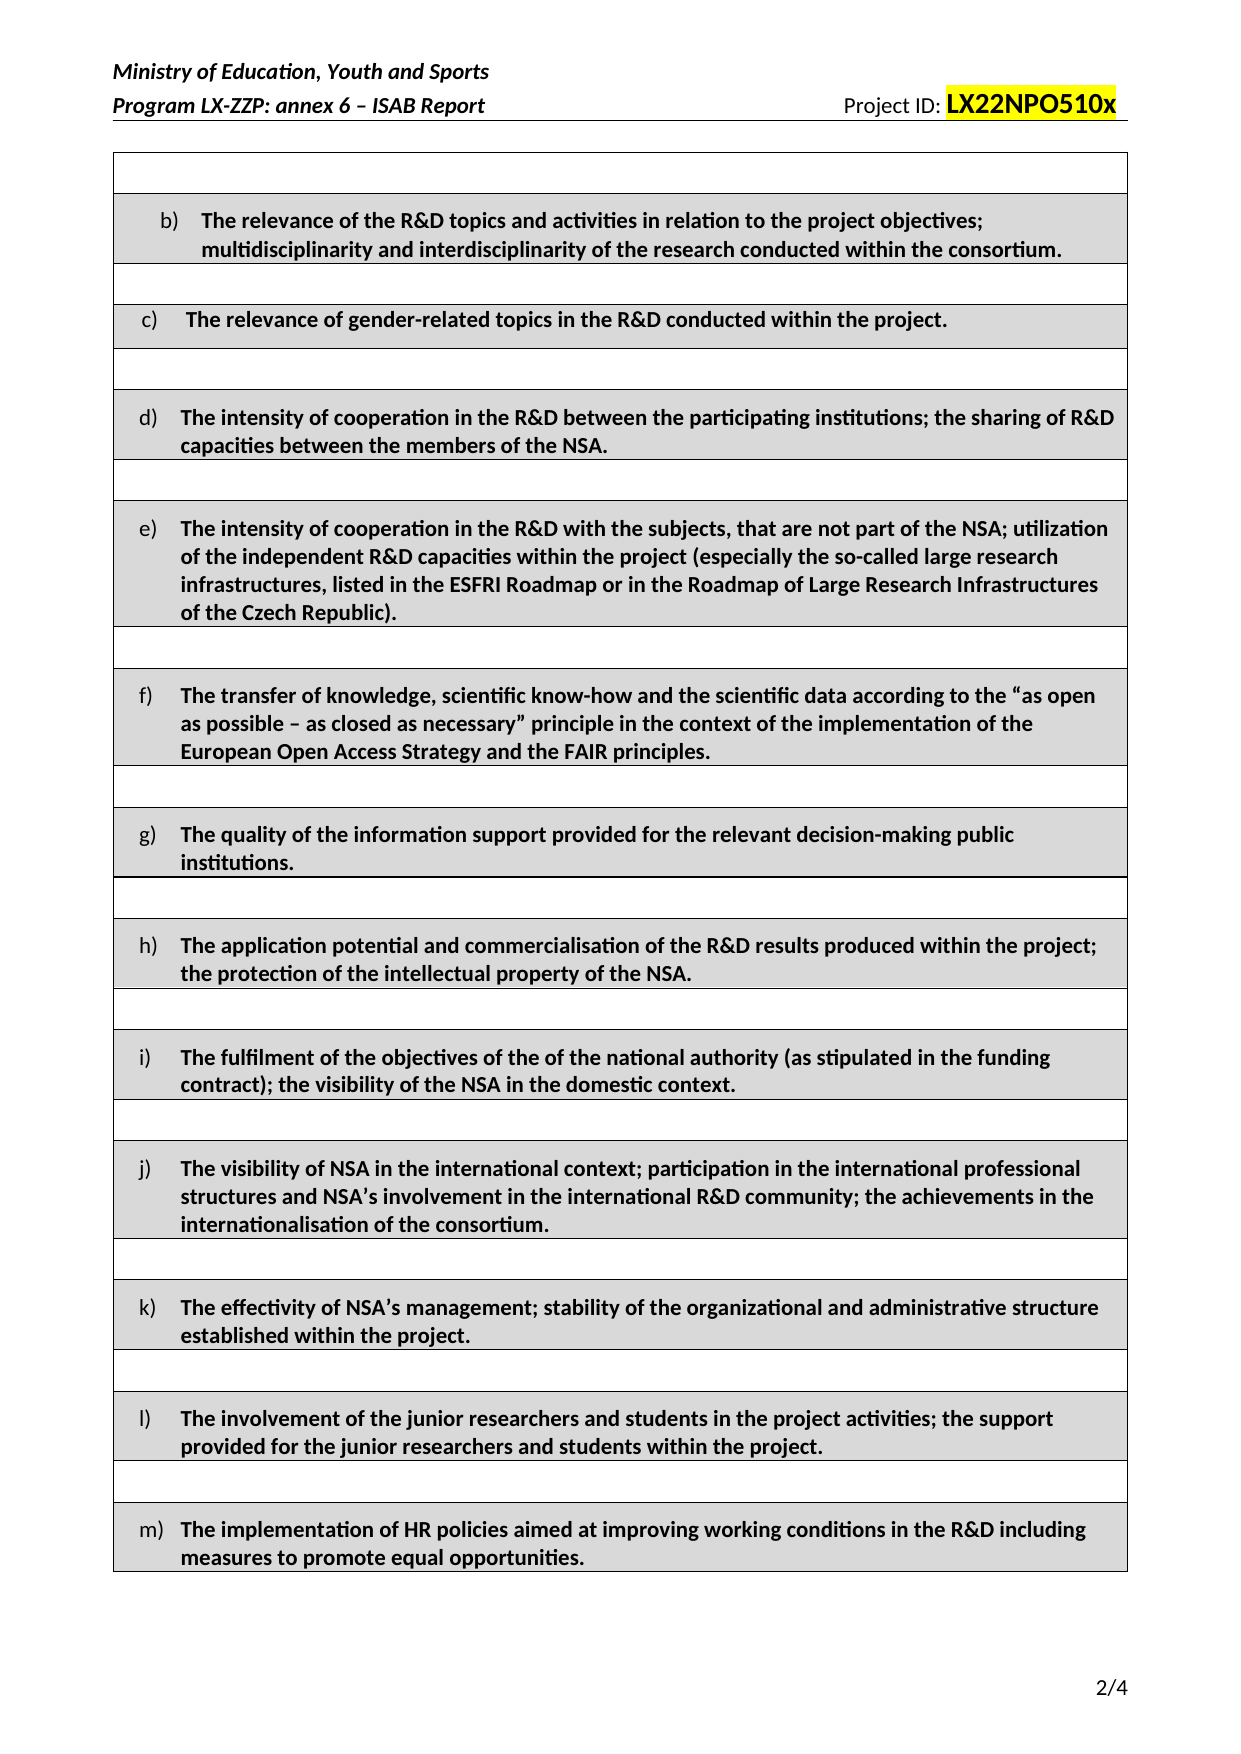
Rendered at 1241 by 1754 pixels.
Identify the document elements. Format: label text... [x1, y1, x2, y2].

table_cell [114, 1350, 1127, 1391]
table_cell [114, 1461, 1127, 1502]
table_cell [114, 153, 1127, 193]
table_cell The relevance of the R&D topics and activities in relation to the project objectives; multidisciplinarity and interdisciplinarity of the research conducted within the consortium. [114, 194, 1127, 263]
table_cell The intensity of cooperation in the R&D with the subjects, that are not part of the NSA; utilization of the independent R&D capacities within the project (especially the so-called large research infrastructures, listed in the ESFRI Roadmap or in the Roadmap of Large Research Infrastructures of the Czech Republic). [114, 501, 1127, 626]
table_cell The relevance of gender-related topics in the R&D conducted within the project. [114, 305, 1127, 348]
table_cell The transfer of knowledge, scientific know-how and the scientific data according to the “as open as possible – as closed as necessary” principle in the context of the implementation of the European Open Access Strategy and the FAIR principles. [114, 669, 1127, 765]
table_cell The involvement of the junior researchers and students in the project activities; the support provided for the junior researchers and students within the project. [114, 1392, 1127, 1460]
table_cell [114, 627, 1127, 668]
table_cell The application potential and commercialisation of the R&D results produced within the project; the protection of the intellectual property of the NSA. [114, 919, 1127, 987]
table_cell [114, 766, 1127, 807]
table_cell The effectivity of NSA’s management; stability of the organizational and administrative structure established within the project. [114, 1280, 1127, 1349]
table_cell [114, 1100, 1127, 1140]
table_cell [114, 460, 1127, 500]
table_cell The fulfilment of the objectives of the of the national authority (as stipulated in the funding contract); the visibility of the NSA in the domestic context. [114, 1030, 1127, 1099]
table_cell The quality of the information support provided for the relevant decision-making public institutions. [114, 808, 1127, 876]
table_cell [114, 878, 1127, 918]
table_cell [114, 1239, 1127, 1279]
table_cell The intensity of cooperation in the R&D between the participating institutions; the sharing of R&D capacities between the members of the NSA. [114, 390, 1127, 459]
table_cell The implementation of HR policies aimed at improving working conditions in the R&D including measures to promote equal opportunities. [114, 1503, 1127, 1571]
table_cell [114, 989, 1127, 1029]
table_cell [114, 349, 1127, 389]
table_cell The visibility of NSA in the international context; participation in the international professional structures and NSA’s involvement in the international R&D community; the achievements in the internationalisation of the consortium. [114, 1141, 1127, 1238]
table_cell [114, 264, 1127, 304]
